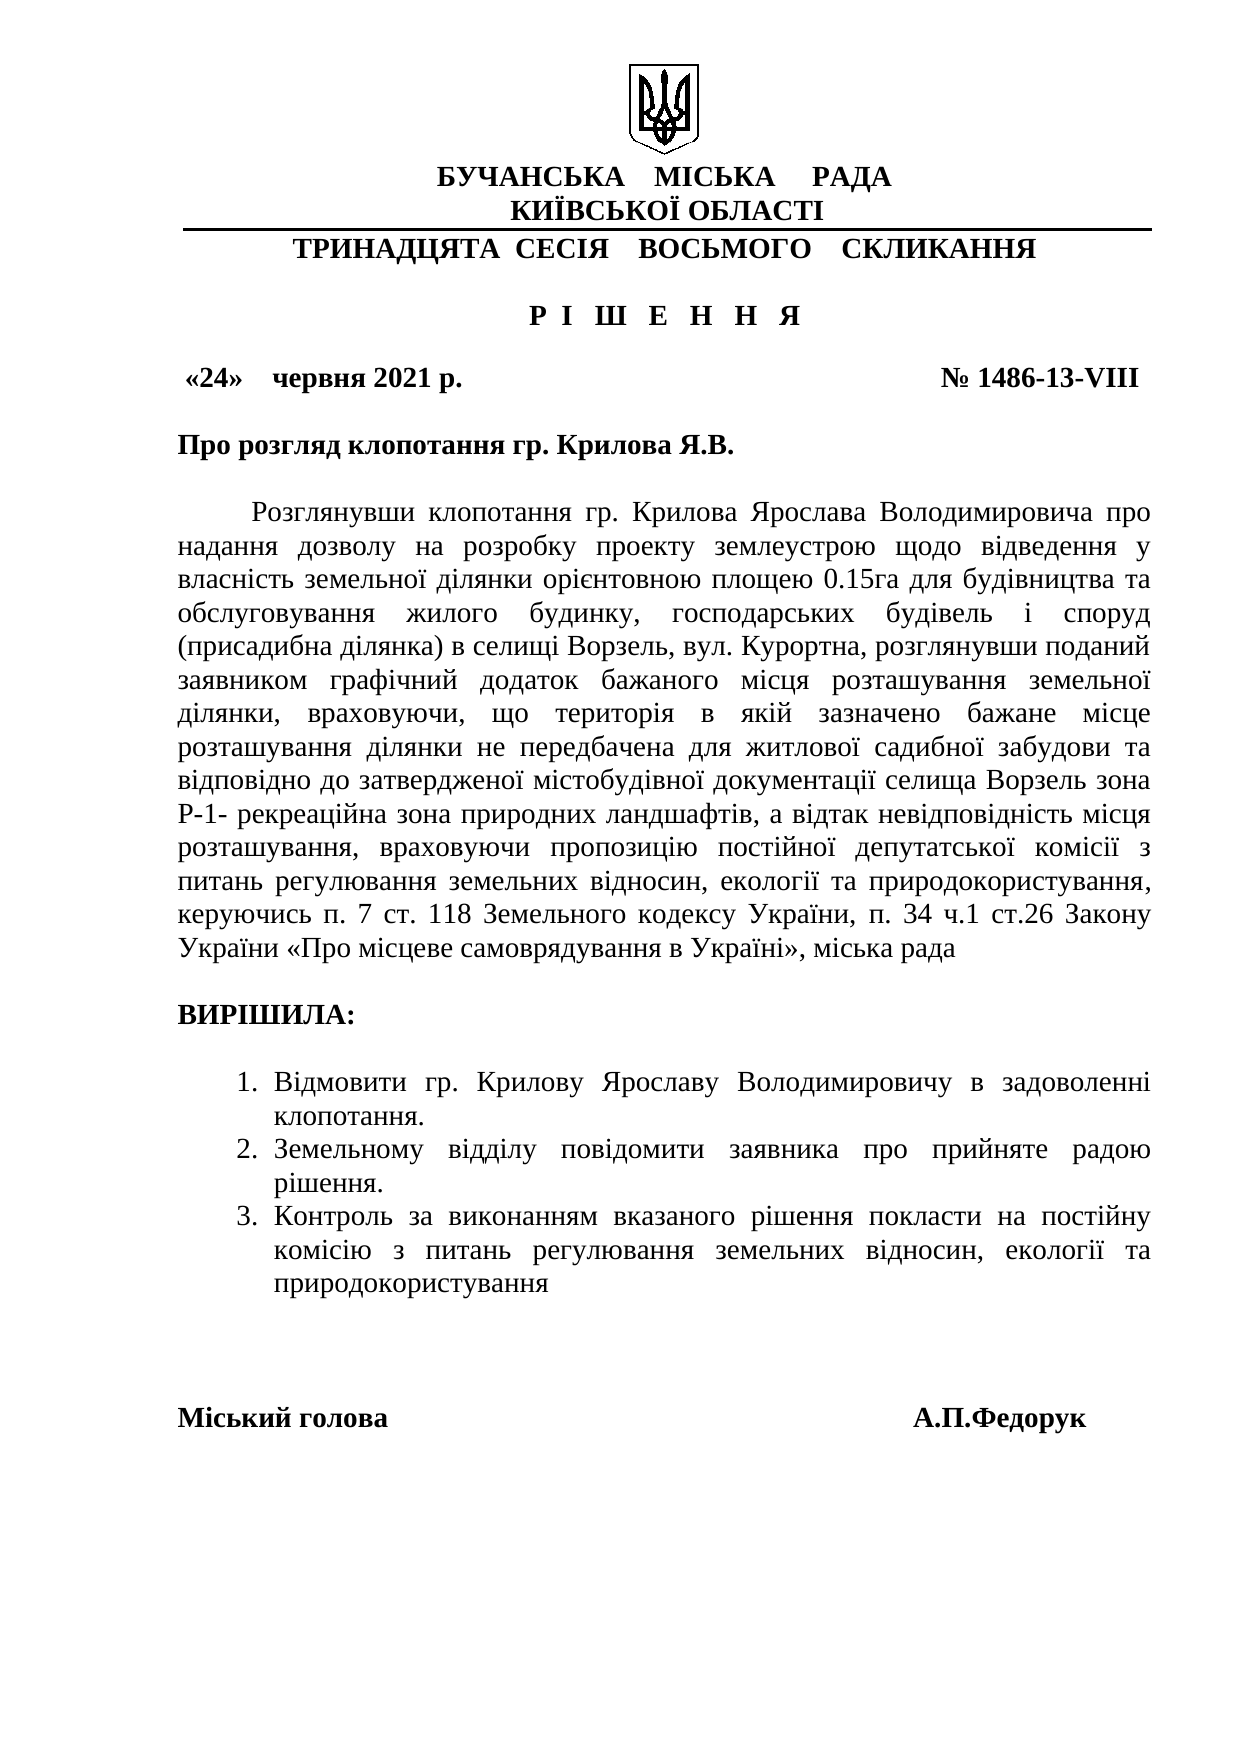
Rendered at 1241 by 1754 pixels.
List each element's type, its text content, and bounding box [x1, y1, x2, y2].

list Відмовити гр. Крилову Ярославу Володимировичу в задоволенні клопотання. [236, 1064, 1152, 1131]
list Земельному відділу повідомити заявника про прийняте радою рішення. [236, 1131, 1152, 1198]
text ТРИНАДЦЯТА СЕСІЯ ВОСЬМОГО СКЛИКАННЯ [177, 231, 1152, 265]
text «24» червня 2021 р. № 1486-13-VIIІ [177, 360, 1152, 393]
list Контроль за виконанням вказаного рішення покласти на постійну комісію з питань регулювання земельних відносин, екології та природокористування [236, 1198, 1152, 1299]
text Міський голова А.П.Федорук [177, 1400, 1152, 1433]
text Р І Ш Е Н Н Я [177, 298, 1152, 332]
text КИЇВСЬКОЇ ОБЛАСТІ [183, 193, 1152, 228]
text ВИРІШИЛА: [177, 997, 1152, 1031]
text БУЧАНСЬКА МІСЬКА РАДА [177, 159, 1152, 193]
text Розглянувши клопотання гр. Крилова Ярослава Володимировича про надання дозволу на розробку проекту землеустрою щодо відведення у власність земельної ділянки орієнтовною площею 0.15га для будівництва та обслуговування жилого будинку, господарських будівель і споруд (присадибна ділянка) в селищі Ворзель, вул. Курортна, розглянувши поданий заявником графічний додаток бажаного місця розташування земельної ділянки, враховуючи, що територія в якій зазначено бажане місце розташування ділянки не передбачена для житлової садибної забудови та відповідно до затвердженої містобудівної документації селища Ворзель зона Р-1- рекреаційна зона природних ландшафтів, а відтак невідповідність місця розташування, враховуючи пропозицію постійної депутатської комісії з питань регулювання земельних відносин, екології та природокористування, керуючись п. 7 ст. 118 Земельного кодексу України, п. 34 ч.1 ст.26 Закону України «Про місцеве самоврядування в Україні», міська рада [177, 494, 1152, 964]
text Про розгляд клопотання гр. Крилова Я.В. [177, 427, 1152, 461]
